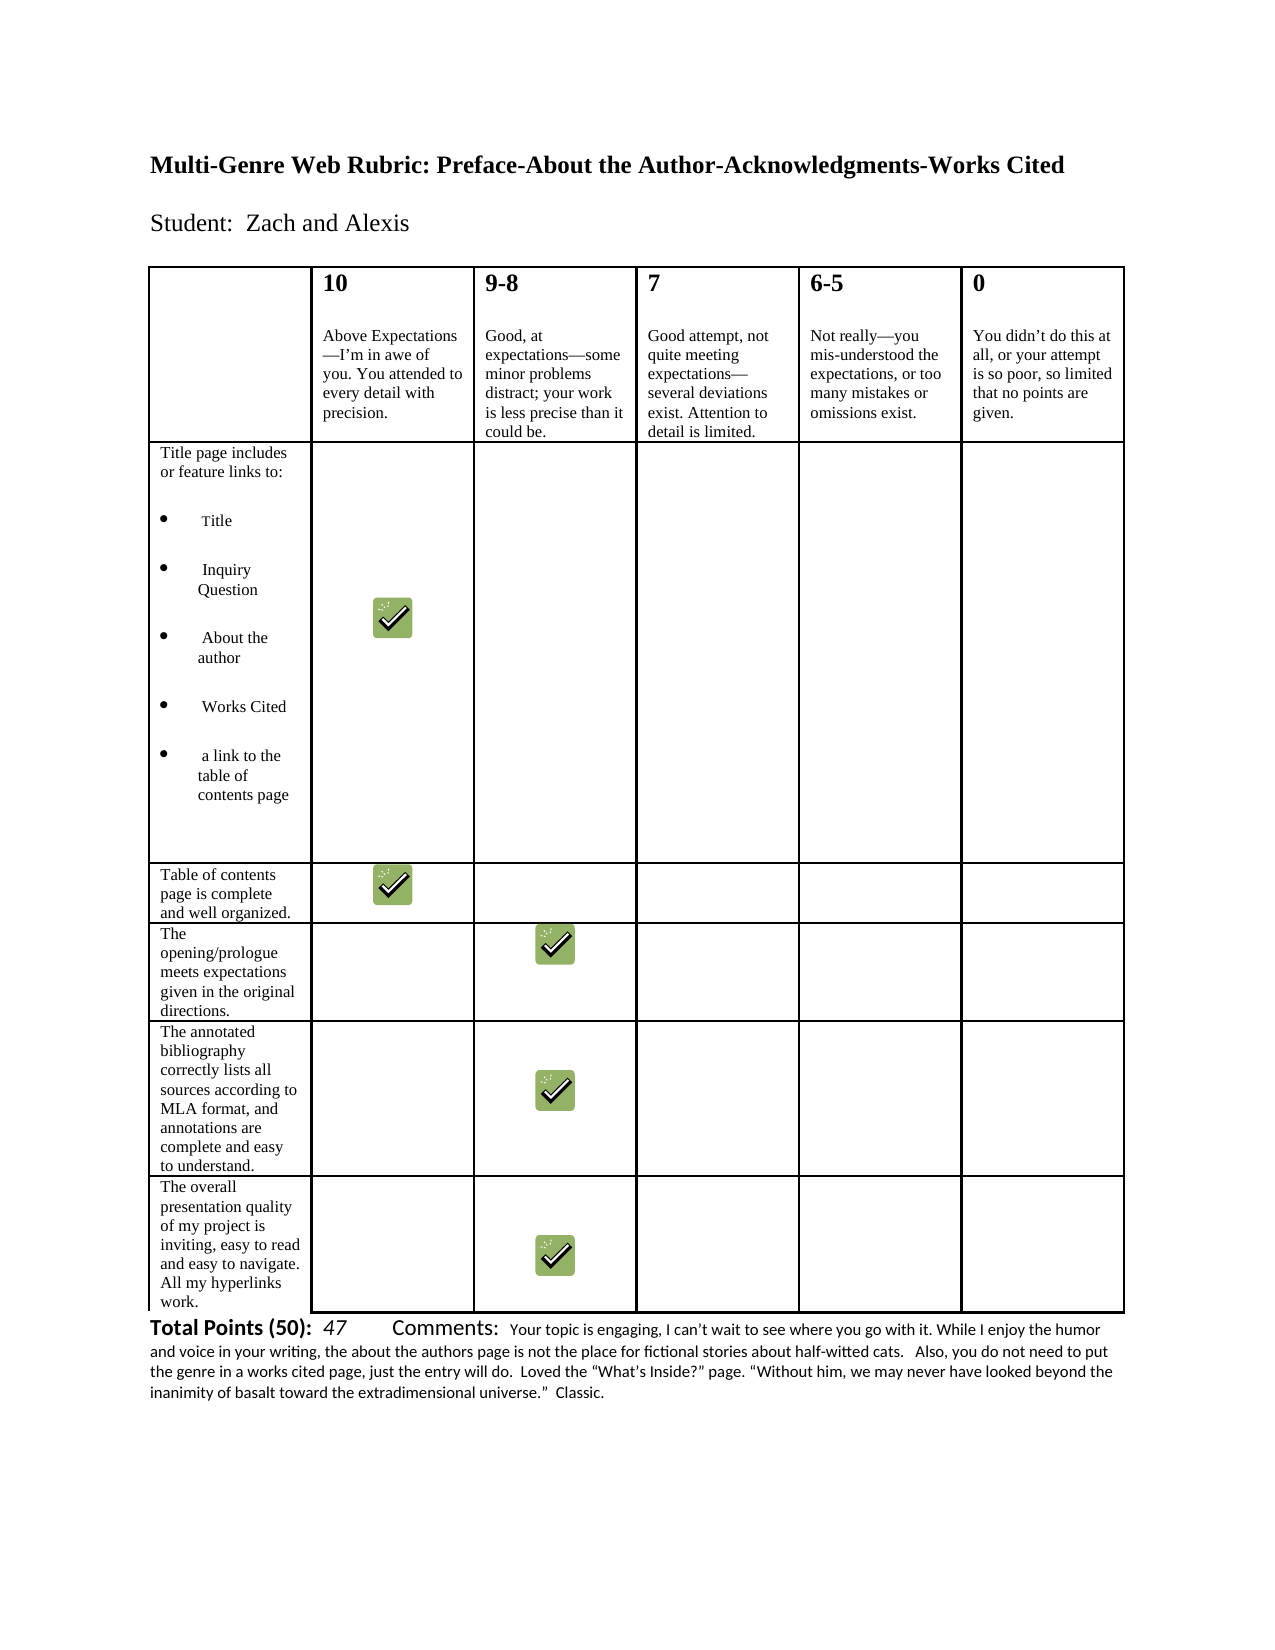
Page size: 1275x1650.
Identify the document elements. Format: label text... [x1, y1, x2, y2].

table_cell [313, 443, 473, 862]
table_header 6-5 Not really—you mis-understood the expectations, or too many mistakes or omissions exist. [800, 268, 960, 441]
table_cell [475, 1177, 635, 1311]
table_header 7 Good attempt, not quite meeting expectations—several deviations exist. Attention to detail is limited. [638, 268, 798, 441]
table_cell [963, 1177, 1123, 1311]
text Student: Zach and Alexis [150, 208, 1125, 237]
table_cell [638, 864, 798, 922]
table_cell [313, 924, 473, 1020]
table_cell The overall presentation quality of my project is inviting, easy to read and easy to navigate. All my hyperlinks work. [150, 1177, 310, 1311]
table_cell [963, 924, 1123, 1020]
table_cell [800, 924, 960, 1020]
table_header 10 Above Expectations—I’m in awe of you. You attended to every detail with precision. [313, 268, 473, 441]
table_cell [475, 864, 635, 922]
text Multi-Genre Web Rubric: Preface-About the Author-Acknowledgments-Works Cited [150, 150, 1125, 179]
table_cell [800, 443, 960, 862]
table_cell [638, 443, 798, 862]
table_header 0 You didn’t do this at all, or your attempt is so poor, so limited that no points are given. [963, 268, 1123, 441]
table_cell [800, 1177, 960, 1311]
table_cell [800, 1022, 960, 1175]
table_cell [475, 443, 635, 862]
table_cell Table of contents page is complete and well organized. [150, 864, 310, 922]
table_cell [800, 864, 960, 922]
table_cell [313, 1022, 473, 1175]
table_cell [963, 1022, 1123, 1175]
table_cell [963, 864, 1123, 922]
table_cell Title page includes or feature links to:  Title  Inquiry Question  About the author  Works Cited  a link to the table of contents page [150, 443, 310, 862]
text Total Points (50): 47 Comments: Your topic is engaging, I can’t wait to see where you go with it. While I enjoy the humor and voice in your writing, the about the authors page is not the place for fictional stories about half-witted cats. Also, you do not need to put the genre in a works cited page, just the entry will do. Loved the “What’s Inside?” page. “Without him, we may never have looked beyond the inanimity of basalt toward the extradimensional universe.” Classic. [150, 1313, 1125, 1402]
table_cell [475, 1022, 635, 1175]
table_cell [313, 864, 473, 922]
table_header [150, 268, 310, 441]
table_cell The annotated bibliography correctly lists all sources according to MLA format, and annotations are complete and easy to understand. [150, 1022, 310, 1175]
table_cell [638, 1022, 798, 1175]
table_cell [313, 1177, 473, 1311]
table_cell [475, 924, 635, 1020]
table_cell [638, 1177, 798, 1311]
table_header 9-8 Good, at expectations—some minor problems distract; your work is less precise than it could be. [475, 268, 635, 441]
table_cell [963, 443, 1123, 862]
table_cell [638, 924, 798, 1020]
table_cell The opening/prologue meets expectations given in the original directions. [150, 924, 310, 1020]
